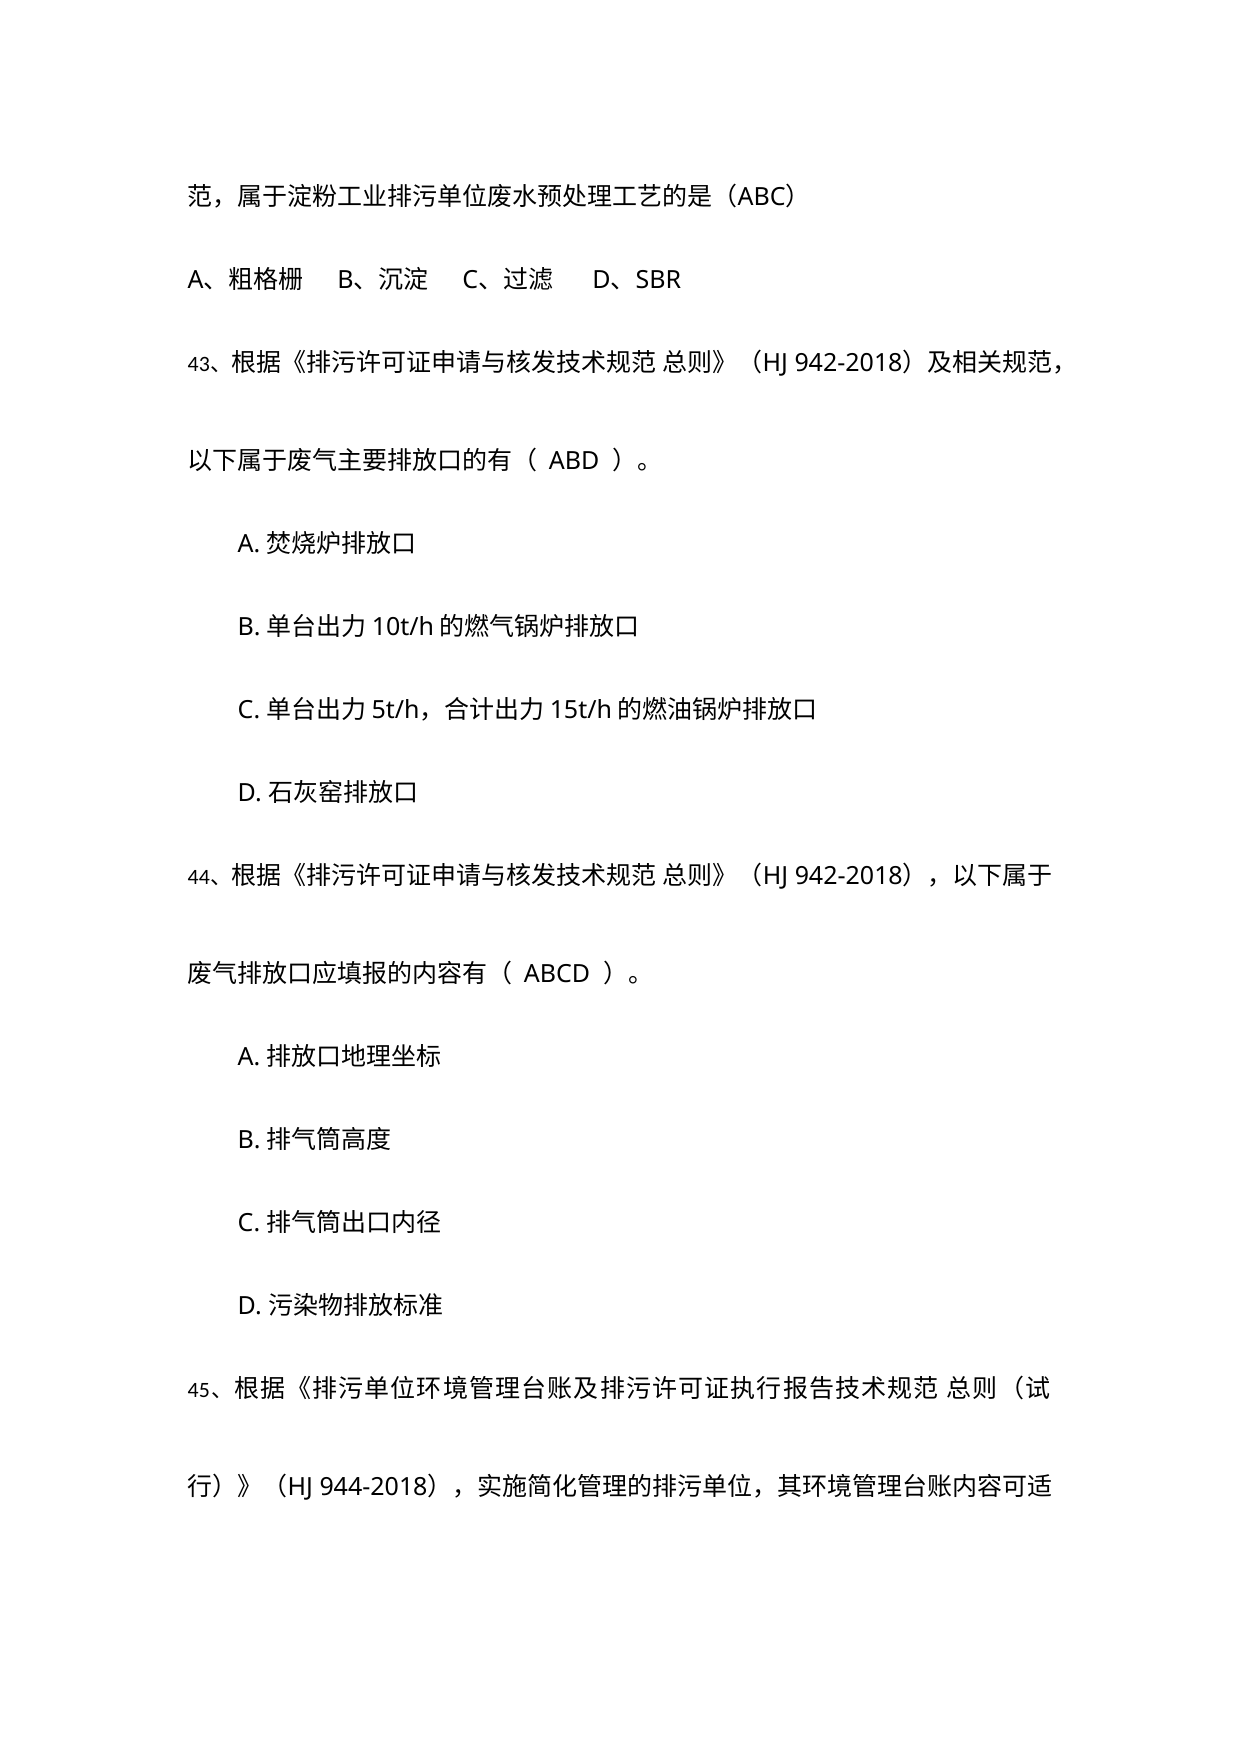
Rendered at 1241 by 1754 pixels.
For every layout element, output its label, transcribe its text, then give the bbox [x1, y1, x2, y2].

list C. 单台出力5t/h，合计出力15t/h的燃油锅炉排放口 [237, 675, 1053, 740]
text 44、根据《排污许可证申请与核发技术规范 总则》（HJ 942-2018），以下属于废气排放口应填报的内容有（ ABCD ）。 [187, 841, 1053, 1004]
text A、粗格栅 B、沉淀 C、过滤 D、SBR [187, 245, 1053, 310]
list D. 石灰窑排放口 [237, 758, 1053, 823]
list A. 焚烧炉排放口 [237, 509, 1053, 574]
list B. 排气筒高度 [237, 1105, 1053, 1170]
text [187, 162, 1053, 227]
list D. 污染物排放标准 [237, 1271, 1053, 1336]
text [187, 1354, 1053, 1517]
list A. 排放口地理坐标 [237, 1022, 1053, 1087]
list B. 单台出力10t/h的燃气锅炉排放口 [237, 592, 1053, 657]
text 43、根据《排污许可证申请与核发技术规范 总则》（HJ 942-2018）及相关规范，以下属于废气主要排放口的有（ ABD ）。 [187, 328, 1053, 491]
list C. 排气筒出口内径 [237, 1188, 1053, 1253]
